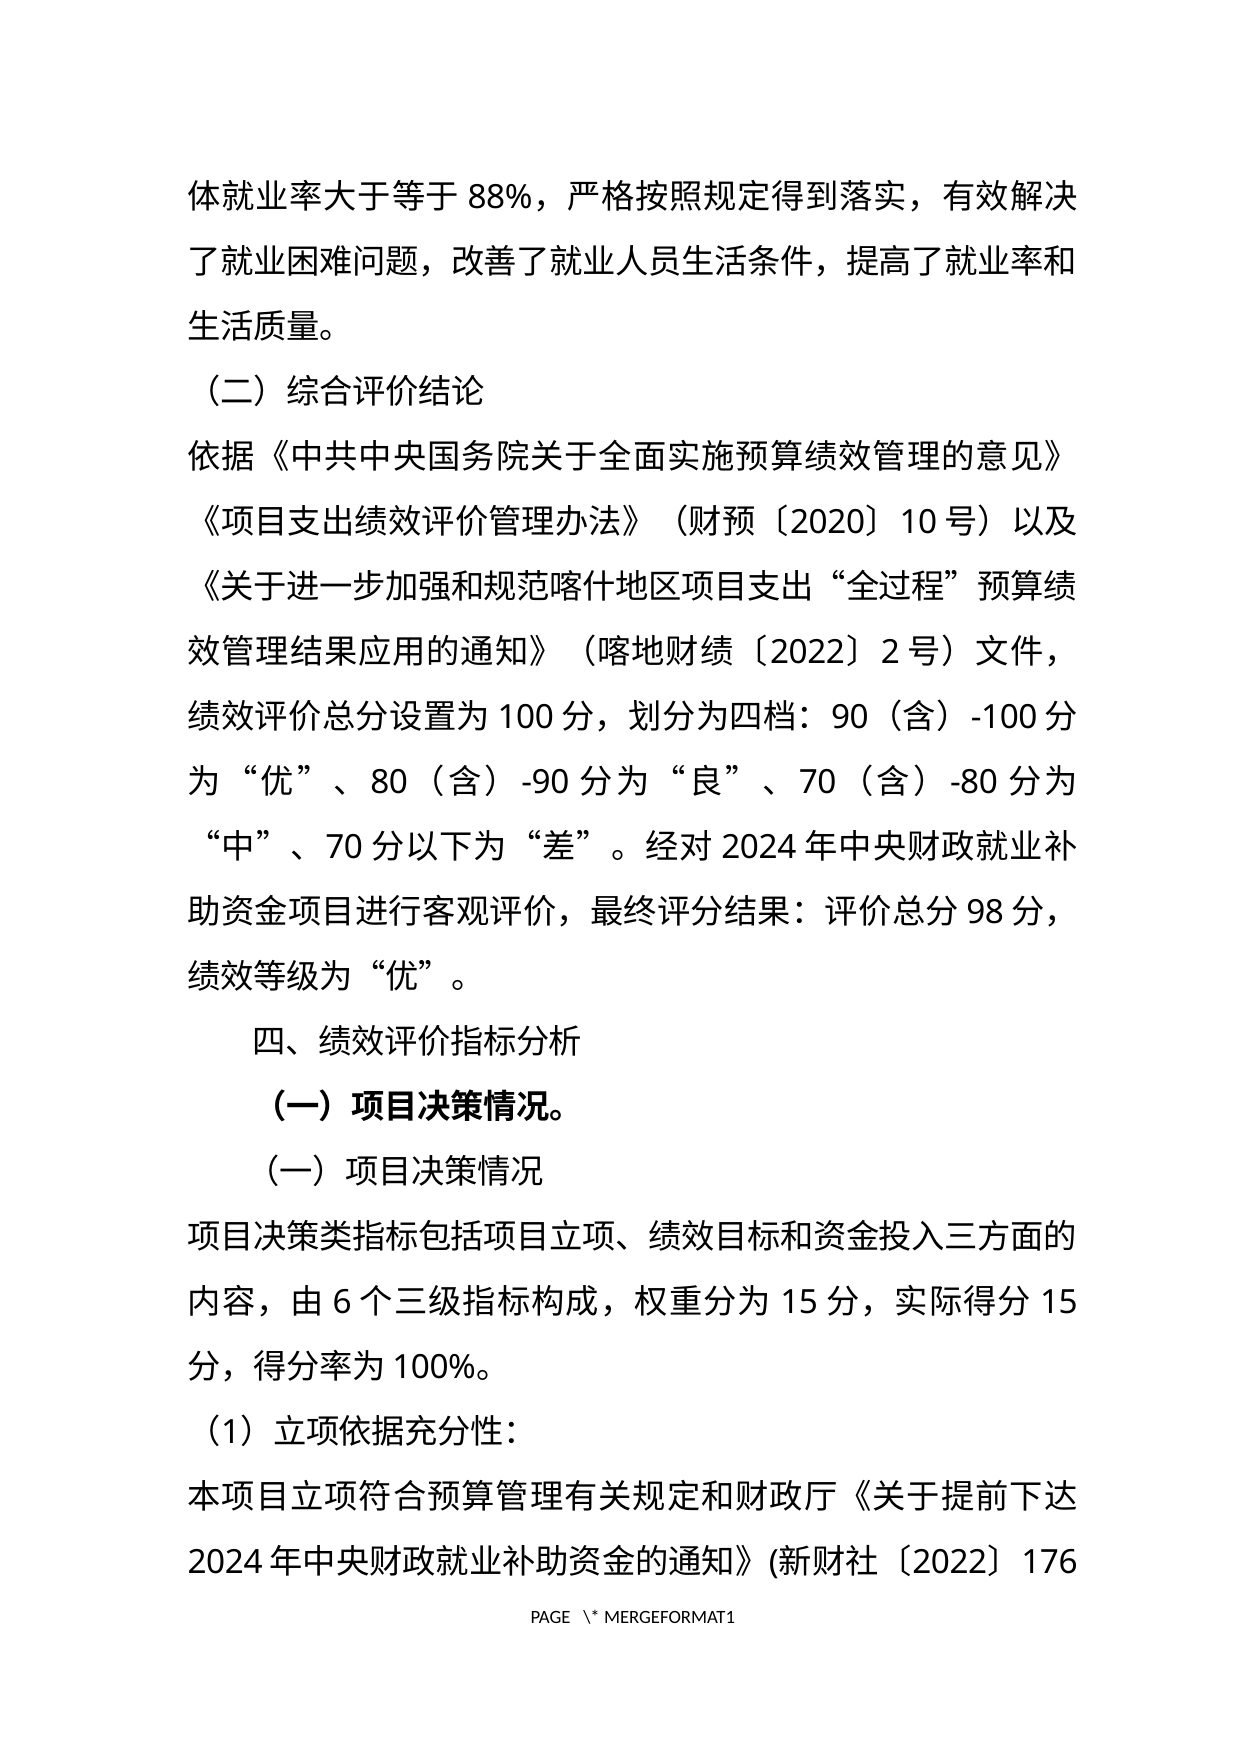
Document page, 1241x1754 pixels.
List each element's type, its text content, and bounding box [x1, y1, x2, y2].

text 四、绩效评价指标分析 [187, 1007, 1078, 1072]
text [187, 1137, 1078, 1592]
text （一）项目决策情况。 [187, 1072, 1078, 1137]
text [187, 162, 1078, 1007]
